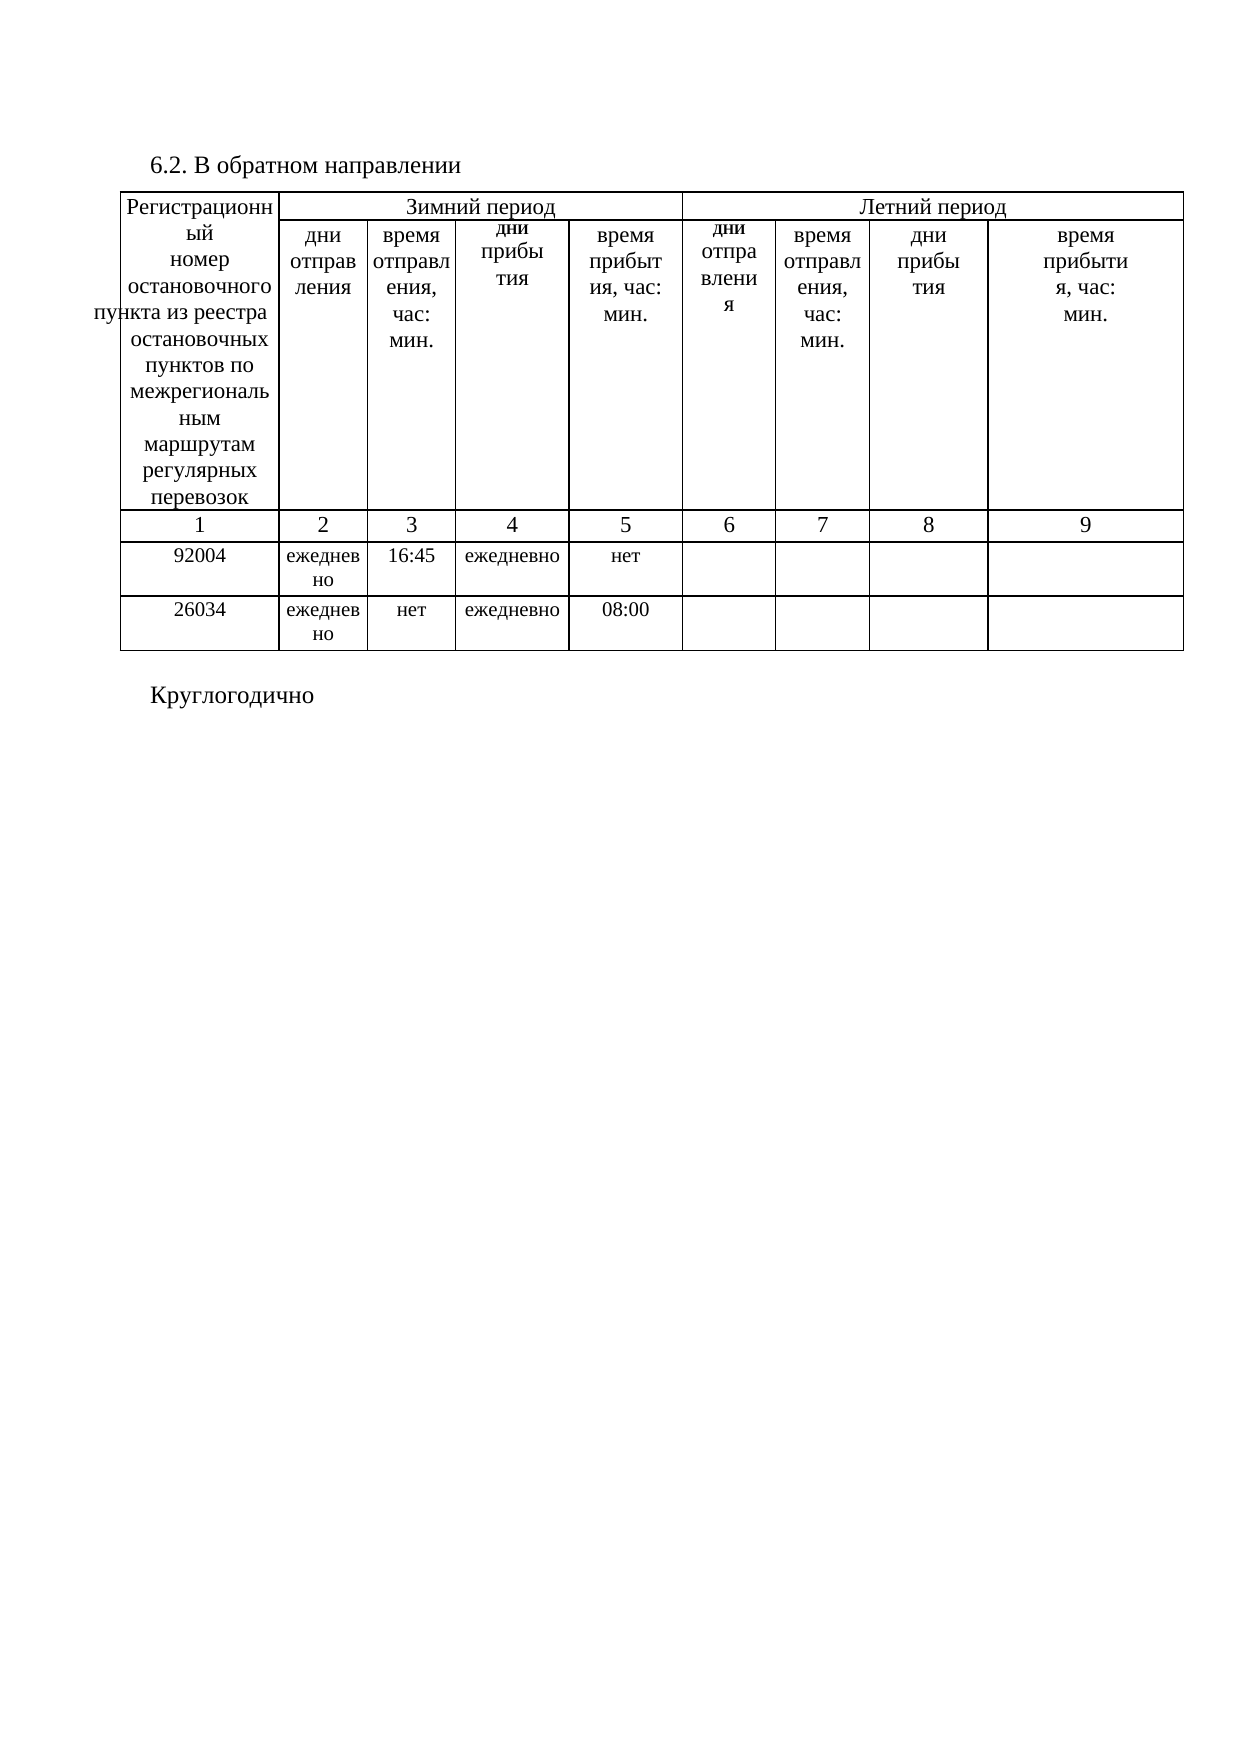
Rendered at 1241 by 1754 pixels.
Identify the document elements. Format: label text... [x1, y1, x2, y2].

table_cell 08:00 [570, 597, 682, 650]
table_cell дни прибы тия [870, 221, 987, 509]
table_cell 4 [456, 511, 568, 541]
table_cell нет [368, 597, 455, 650]
text 6.2. В обратном направлении [150, 150, 1090, 179]
table_cell ежедневно [280, 597, 367, 650]
table_cell [989, 597, 1183, 650]
table_cell [776, 597, 869, 650]
table_cell 9 [989, 511, 1183, 541]
table_cell [776, 543, 869, 595]
table_cell ДНИ отпра влени я [683, 221, 775, 509]
table_cell время прибыт ия, час: мин. [570, 221, 682, 509]
table_cell [870, 597, 987, 650]
table_cell нет [570, 543, 682, 595]
table_cell 8 [870, 511, 987, 541]
table_cell ежедневно [280, 543, 367, 595]
table_cell 1 [121, 511, 278, 541]
table_cell [989, 543, 1183, 595]
table_cell 5 [570, 511, 682, 541]
table_cell время прибыти я, час: мин. [989, 221, 1183, 509]
table_cell время отправл ения, час: мин. [776, 221, 869, 509]
table_cell [683, 597, 775, 650]
table_header Летний период [683, 193, 1183, 219]
table_cell 26034 [121, 597, 278, 650]
table_header Регистрационный номер остановочного пункта из реестра остановочных пунктов по межрегиональным маршрутам регулярных перевозок [121, 193, 278, 509]
table_cell 2 [280, 511, 367, 541]
table_cell время отправл ения, час: мин. [368, 221, 455, 509]
text Круглогодично [150, 680, 1090, 709]
table_header Зимний период [280, 193, 682, 219]
table_cell ДНИ прибы тия [456, 221, 568, 509]
table_cell ежедневно [456, 543, 568, 595]
table_cell ежедневно [456, 597, 568, 650]
table_cell 16:45 [368, 543, 455, 595]
table_cell 3 [368, 511, 455, 541]
table_cell 7 [776, 511, 869, 541]
table_cell [683, 543, 775, 595]
table_cell [870, 543, 987, 595]
table_cell 6 [683, 511, 775, 541]
table_cell 92004 [121, 543, 278, 595]
table_cell дни отправ ления [280, 221, 367, 509]
